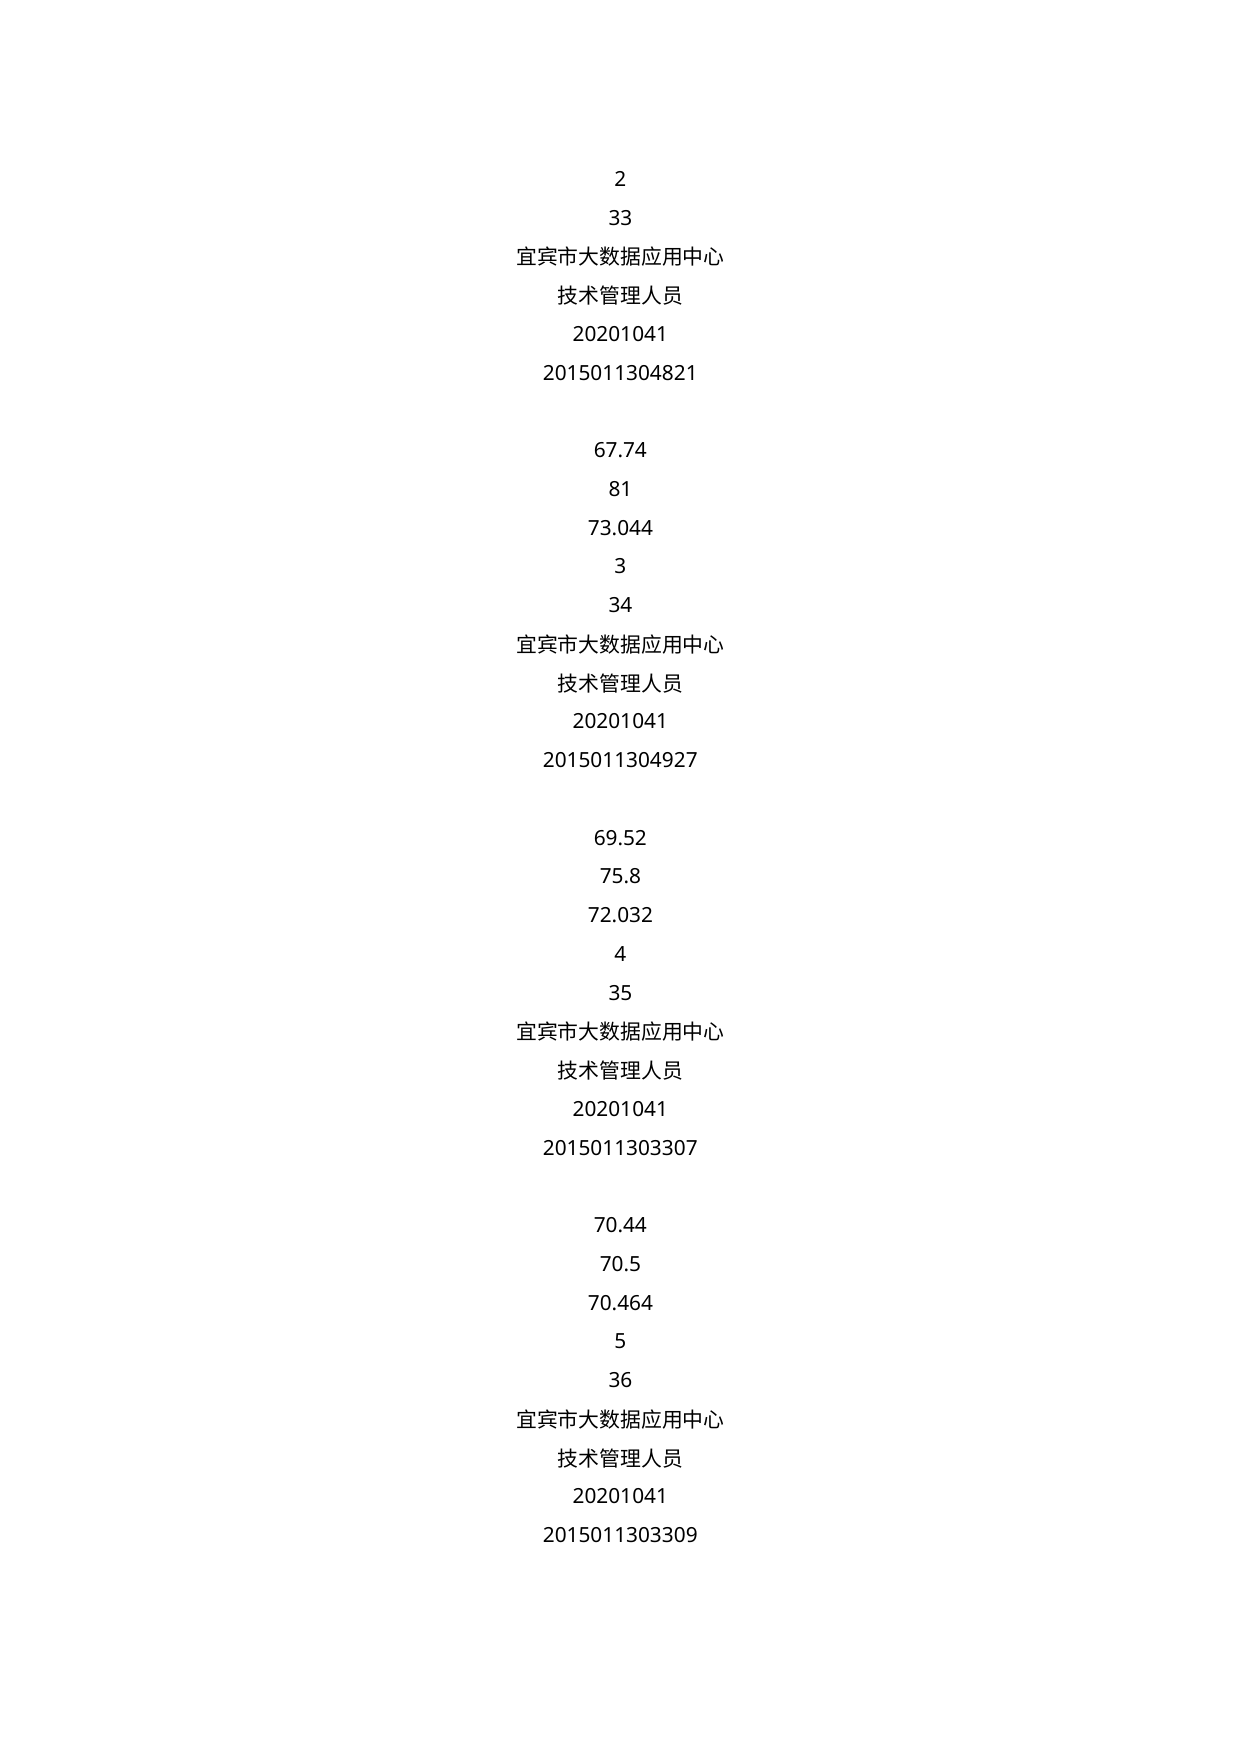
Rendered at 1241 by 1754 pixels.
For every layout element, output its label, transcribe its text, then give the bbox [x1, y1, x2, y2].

text 34 [187, 588, 1053, 621]
text 宜宾市大数据应用中心 [187, 239, 1053, 272]
text 70.44 [187, 1208, 1053, 1241]
text 69.52 [187, 821, 1053, 853]
text 73.044 [187, 511, 1053, 543]
text 3 [187, 549, 1053, 582]
text 20201041 [187, 1092, 1053, 1124]
text 宜宾市大数据应用中心 [187, 1014, 1053, 1047]
text 67.74 [187, 433, 1053, 466]
text 2 [187, 162, 1053, 194]
text 4 [187, 937, 1053, 969]
text 2015011303307 [187, 1131, 1053, 1163]
text 技术管理人员 [187, 666, 1053, 698]
text 70.5 [187, 1247, 1053, 1279]
text 36 [187, 1363, 1053, 1396]
text 35 [187, 976, 1053, 1008]
text 5 [187, 1324, 1053, 1357]
text 2015011304821 [187, 356, 1053, 388]
text 技术管理人员 [187, 1441, 1053, 1473]
text 33 [187, 201, 1053, 233]
text 20201041 [187, 704, 1053, 737]
text 2015011303309 [187, 1518, 1053, 1551]
text 20201041 [187, 1479, 1053, 1512]
text 75.8 [187, 859, 1053, 892]
text 72.032 [187, 898, 1053, 931]
text 宜宾市大数据应用中心 [187, 627, 1053, 659]
text 70.464 [187, 1286, 1053, 1318]
text 20201041 [187, 317, 1053, 349]
text 81 [187, 472, 1053, 504]
text 2015011304927 [187, 743, 1053, 776]
text 宜宾市大数据应用中心 [187, 1402, 1053, 1434]
text 技术管理人员 [187, 278, 1053, 311]
text 技术管理人员 [187, 1053, 1053, 1086]
